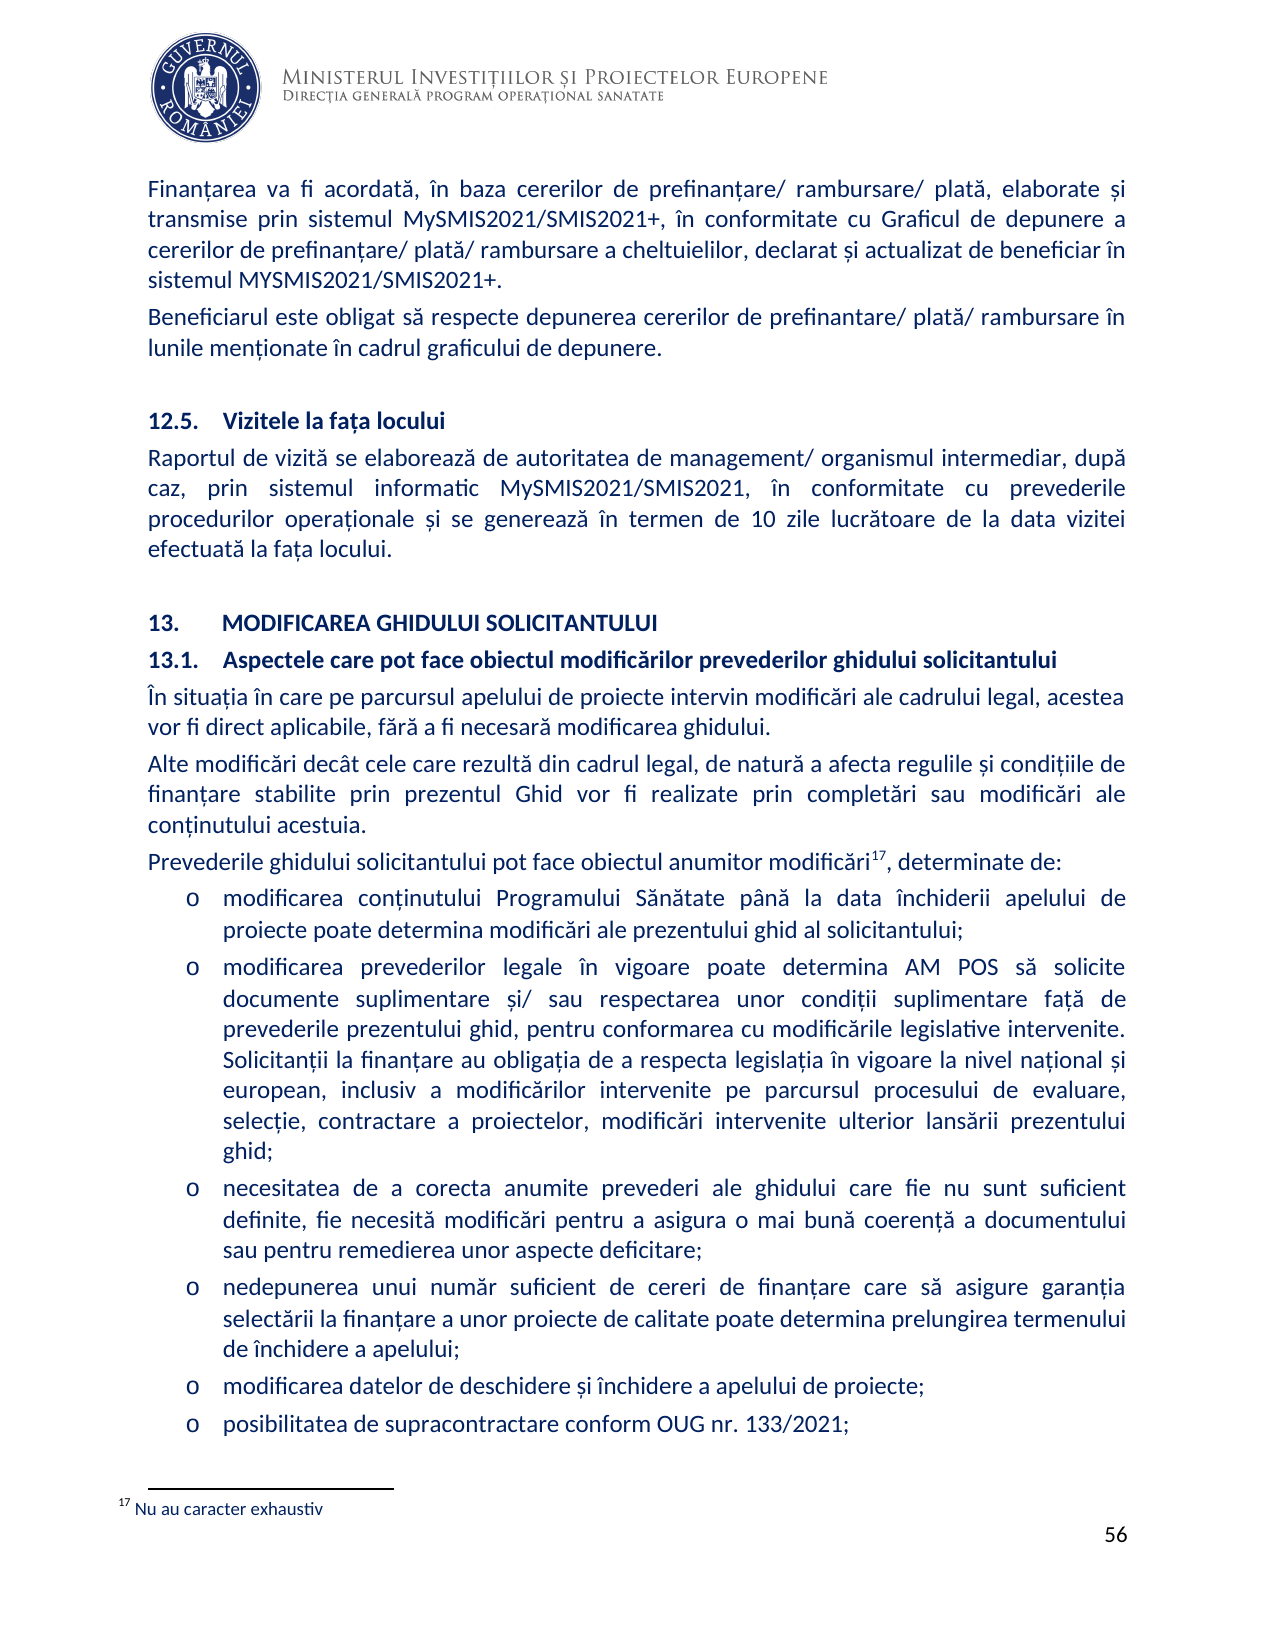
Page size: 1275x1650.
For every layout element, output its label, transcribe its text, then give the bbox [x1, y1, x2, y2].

list modificarea datelor de deschidere și închidere a apelului de proiecte; [185, 1370, 1127, 1402]
text Prevederile ghidului solicitantului pot face obiectul anumitor modificări, determinate de: [148, 846, 1127, 876]
list Vizitele la fața locului [148, 405, 1127, 436]
text Alte modificări decât cele care rezultă din cadrul legal, de natură a afecta regulile și condițiile de finanțare stabilite prin prezentul Ghid vor fi realizate prin completări sau modificări ale conținutului acestuia. [148, 748, 1127, 839]
list necesitatea de a corecta anumite prevederi ale ghidului care fie nu sunt suficient definite, fie necesită modificări pentru a asigura o mai bună coerență a documentului sau pentru remedierea unor aspecte deficitare; [185, 1172, 1127, 1265]
list nedepunerea unui număr suficient de cereri de finanțare care să asigure garanția selectării la finanțare a unor proiecte de calitate poate determina prelungirea termenului de închidere a apelului; [185, 1271, 1127, 1364]
list modificarea prevederilor legale în vigoare poate determina AM POS să solicite documente suplimentare și/ sau respectarea unor condiții suplimentare față de prevederile prezentului ghid, pentru conformarea cu modificările legislative intervenite. Solicitanții la finanțare au obligația de a respecta legislația în vigoare la nivel național și european, inclusiv a modificărilor intervenite pe parcursul procesului de evaluare, selecție, contractare a proiectelor, modificări intervenite ulterior lansării prezentului ghid; [185, 951, 1127, 1166]
list posibilitatea de supracontractare conform OUG nr. 133/2021; [185, 1408, 1127, 1440]
text În situația în care pe parcursul apelului de proiecte intervin modificări ale cadrului legal, acestea vor fi direct aplicabile, fără a fi necesară modificarea ghidului. [148, 681, 1127, 742]
text Finanțarea va fi acordată, în baza cererilor de prefinanțare/ rambursare/ plată, elaborate și transmise prin sistemul MySMIS2021/SMIS2021+, în conformitate cu Graficul de depunere a cererilor de prefinanțare/ plată/ rambursare a cheltuielilor, declarat și actualizat de beneficiar în sistemul MYSMIS2021/SMIS2021+. [148, 173, 1127, 295]
list modificarea conținutului Programului Sănătate până la data închiderii apelului de proiecte poate determina modificări ale prezentului ghid al solicitantului; [185, 883, 1127, 945]
list MODIFICAREA GHIDULUI SOLICITANTULUI [148, 607, 1127, 638]
text Raportul de vizită se elaborează de autoritatea de management/ organismul intermediar, după caz, prin sistemul informatic MySMIS2021/SMIS2021, în conformitate cu prevederile procedurilor operaționale și se generează în termen de 10 zile lucrătoare de la data vizitei efectuată la fața locului. [148, 442, 1127, 564]
text Beneficiarul este obligat să respecte depunerea cererilor de prefinantare/ plată/ rambursare în lunile menționate în cadrul graficului de depunere. [148, 301, 1127, 362]
picture [147, 29, 852, 145]
list Aspectele care pot face obiectul modificărilor prevederilor ghidului solicitantului [148, 644, 1127, 674]
